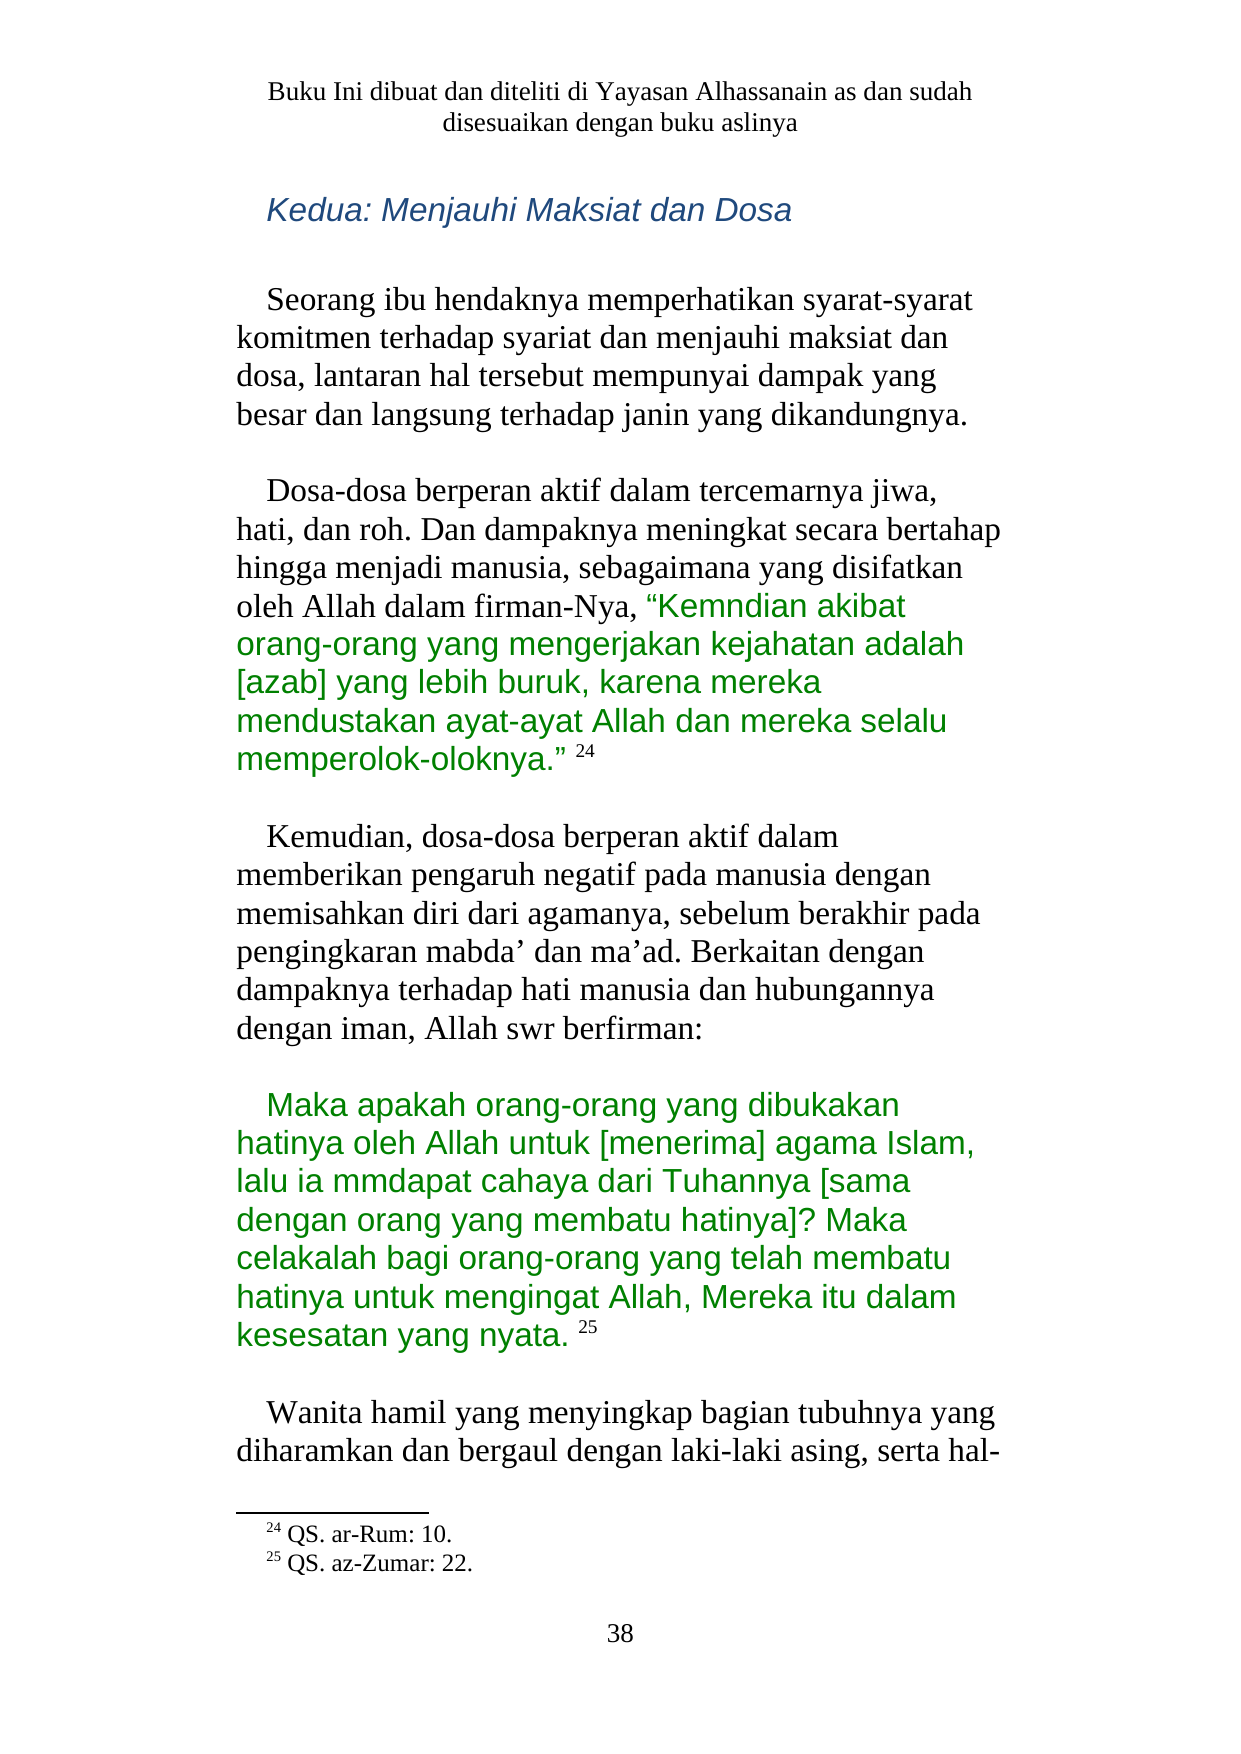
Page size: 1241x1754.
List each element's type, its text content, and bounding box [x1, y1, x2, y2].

text Seorang ibu hendaknya memperhatikan syarat-syarat komitmen terhadap syariat dan menjauhi maksiat dan dosa, lantaran hal tersebut mempunyai dampak yang besar dan langsung terhadap janin yang dikandungnya. [236, 279, 1004, 432]
subtitle Kedua: Menjauhi Maksiat dan Dosa [236, 190, 1004, 228]
text Dosa-dosa berperan aktif dalam tercemarnya jiwa, hati, dan roh. Dan dampaknya meningkat secara bertahap hingga menjadi manusia, sebagaimana yang disifatkan oleh Allah dalam firman-Nya, “Kemndian akibat orang-orang yang mengerjakan kejahatan adalah [azab] yang lebih buruk, karena mereka mendustakan ayat-ayat Allah dan mereka selalu memperolok-oloknya.” [236, 471, 1004, 778]
text Kemudian, dosa-dosa berperan aktif dalam memberikan pengaruh negatif pada manusia dengan memisahkan diri dari agamanya, sebelum berakhir pada pengingkaran mabda’ dan ma’ad. Berkaitan dengan dampaknya terhadap hati manusia dan hubungannya dengan iman, Allah swr berfirman: [236, 816, 1004, 1046]
text Maka apakah orang-orang yang dibukakan hatinya oleh Allah untuk [menerima] agama Islam, lalu ia mmdapat cahaya dari Tuhannya [sama dengan orang yang membatu hatinya]? Maka celakalah bagi orang-orang yang telah membatu hatinya untuk mengingat Allah, Mereka itu dalam kesesatan yang nyata. [236, 1085, 1004, 1354]
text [236, 1392, 1004, 1469]
